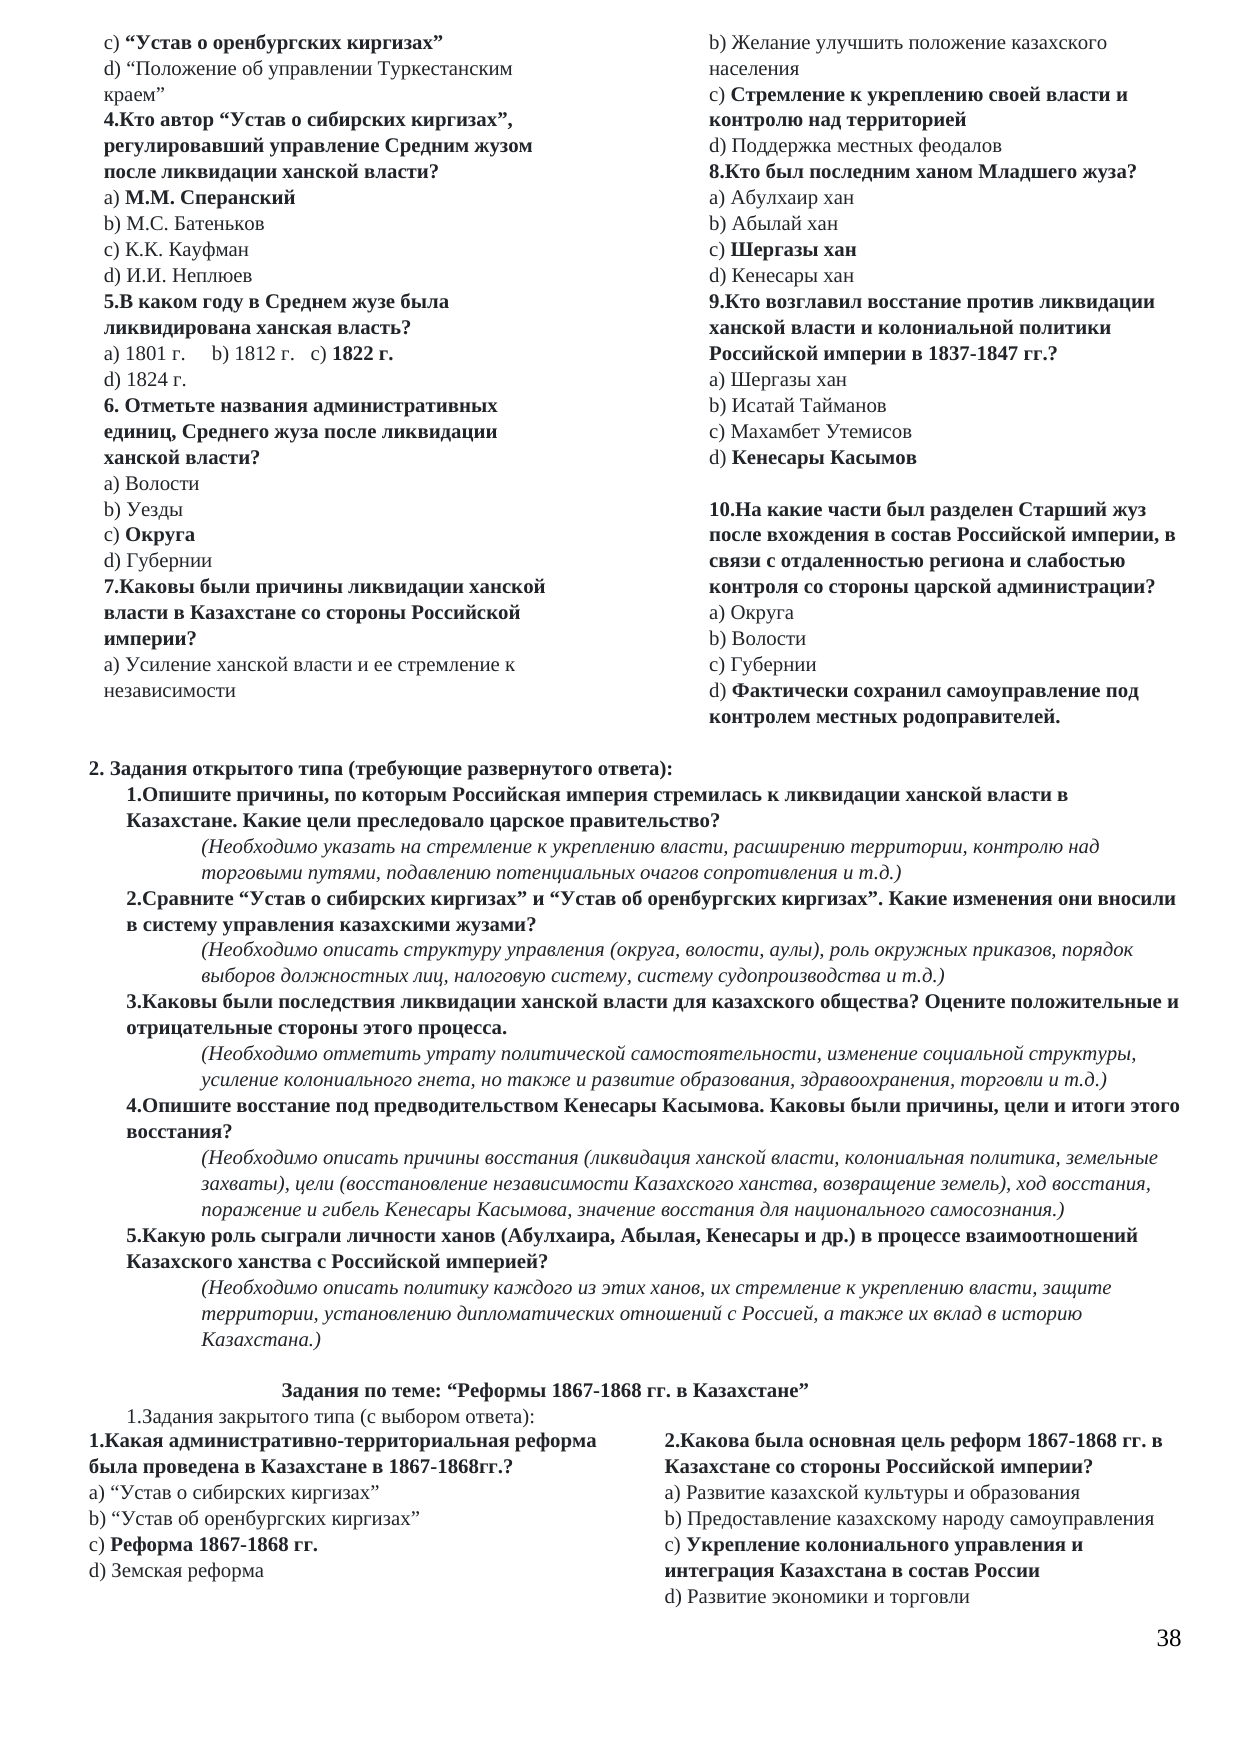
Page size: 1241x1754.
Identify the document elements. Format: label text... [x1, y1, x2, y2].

text c) Губернии [709, 652, 1181, 676]
text 10.На какие части был разделен Старший жуз после вхождения в состав Российской империи, в связи с отдаленностью региона и слабостью контроля со стороны царской администрации? [709, 496, 1181, 598]
text 7.Каковы были причины ликвидации ханской власти в Казахстане со стороны Российской империи? [103, 574, 576, 650]
text b) Предоставление казахскому народу самоуправления [664, 1506, 1181, 1530]
text 3.Каковы были последствия ликвидации ханской власти для казахского общества? Оцените положительные и отрицательные стороны этого процесса. [126, 989, 1181, 1039]
text 9.Кто возглавил восстание против ликвидации ханской власти и колониальной политики Российской империи в 1837-1847 гг.? [709, 289, 1181, 365]
text d) Фактически сохранил самоуправление под контролем местных родоправителей. [709, 678, 1181, 728]
text 2. Задания открытого типа (требующие развернутого ответа): [89, 756, 1181, 780]
text b) Желание улучшить положение казахского населения [709, 29, 1181, 79]
text a) Усиление ханской власти и ее стремление к независимости [103, 652, 576, 702]
text Задания по теме: “Реформы 1867-1868 гг. в Казахстане” [89, 1378, 1181, 1402]
text d) 1824 г. [103, 367, 576, 391]
text a) Шергазы хан [709, 367, 1181, 391]
text 2.Какова была основная цель реформ 1867-1868 гг. в Казахстане со стороны Российской империи? [664, 1428, 1181, 1478]
text 4.Кто автор “Устав о сибирских киргизах”, регулировавший управление Средним жузом после ликвидации ханской власти? [103, 107, 576, 183]
text a) Округа [709, 600, 1181, 624]
text c) Реформа 1867-1868 гг. [89, 1532, 605, 1556]
text 8.Кто был последним ханом Младшего жуза? [709, 159, 1181, 183]
text c) К.К. Кауфман [103, 237, 576, 261]
text 1.Какая административно-территориальная реформа была проведена в Казахстане в 1867-1868гг.? [89, 1428, 605, 1478]
text b) Волости [709, 626, 1181, 650]
text d) И.И. Неплюев [103, 263, 576, 287]
text 5.Какую роль сыграли личности ханов (Абулхаира, Абылая, Кенесары и др.) в процессе взаимоотношений Казахского ханства с Российской империей? [126, 1223, 1181, 1273]
text a) Развитие казахской культуры и образования [664, 1480, 1181, 1504]
text a) 1801 г. b) 1812 г. c) 1822 г. [103, 341, 576, 365]
text (Необходимо описать причины восстания (ликвидация ханской власти, колониальная политика, земельные захваты), цели (восстановление независимости Казахского ханства, возвращение земель), ход восстания, поражение и гибель Кенесары Касымова, значение восстания для национального самосознания.) [201, 1145, 1181, 1221]
text a) “Устав о сибирских киргизах” [89, 1480, 605, 1504]
text b) “Устав об оренбургских киргизах” [89, 1506, 605, 1530]
text c) Шергазы хан [709, 237, 1181, 261]
text (Необходимо отметить утрату политической самостоятельности, изменение социальной структуры, усиление колониального гнета, но также и развитие образования, здравоохранения, торговли и т.д.) [201, 1041, 1181, 1091]
text d) Поддержка местных феодалов [709, 133, 1181, 157]
text c) Стремление к укреплению своей власти и контролю над территорией [709, 81, 1181, 131]
text d) Развитие экономики и торговли [664, 1584, 1181, 1608]
text c) Махамбет Утемисов [709, 419, 1181, 443]
text (Необходимо описать политику каждого из этих ханов, их стремление к укреплению власти, защите территории, установлению дипломатических отношений с Россией, а также их вклад в историю Казахстана.) [201, 1274, 1181, 1351]
text d) Кенесары хан [709, 263, 1181, 287]
text c) Укрепление колониального управления и интеграция Казахстана в состав России [664, 1532, 1181, 1582]
text d) Кенесары Касымов [709, 444, 1181, 469]
text a) Волости [103, 471, 576, 494]
text d) Земская реформа [89, 1558, 605, 1582]
text a) Абулхаир хан [709, 185, 1181, 209]
text (Необходимо указать на стремление к укреплению власти, расширению территории, контролю над торговыми путями, подавлению потенциальных очагов сопротивления и т.д.) [201, 834, 1181, 884]
list 1.Задания закрытого типа (с выбором ответа): [126, 1404, 1181, 1428]
text (Необходимо описать структуру управления (округа, волости, аулы), роль окружных приказов, порядок выборов должностных лиц, налоговую систему, систему судопроизводства и т.д.) [201, 937, 1181, 987]
text b) М.С. Батеньков [103, 211, 576, 235]
text 1.Опишите причины, по которым Российская империя стремилась к ликвидации ханской власти в Казахстане. Какие цели преследовало царское правительство? [126, 782, 1181, 832]
text d) Губернии [103, 548, 576, 572]
text c) Округа [103, 522, 576, 546]
text a) М.М. Сперанский [103, 185, 576, 209]
text b) Исатай Тайманов [709, 393, 1181, 417]
text 4.Опишите восстание под предводительством Кенесары Касымова. Каковы были причины, цели и итоги этого восстания? [126, 1093, 1181, 1143]
text 6. Отметьте названия административных единиц, Среднего жуза после ликвидации ханской власти? [103, 393, 576, 469]
text b) Уезды [103, 496, 576, 521]
text c) “Устав о оренбургских киргизах” [103, 29, 576, 54]
text 2.Сравните “Устав о сибирских киргизах” и “Устав об оренбургских киргизах”. Какие изменения они вносили в систему управления казахскими жузами? [126, 886, 1181, 936]
text 5.В каком году в Среднем жузе была ликвидирована ханская власть? [103, 289, 576, 339]
text b) Абылай хан [709, 211, 1181, 235]
text d) “Положение об управлении Туркестанским краем” [103, 56, 576, 106]
